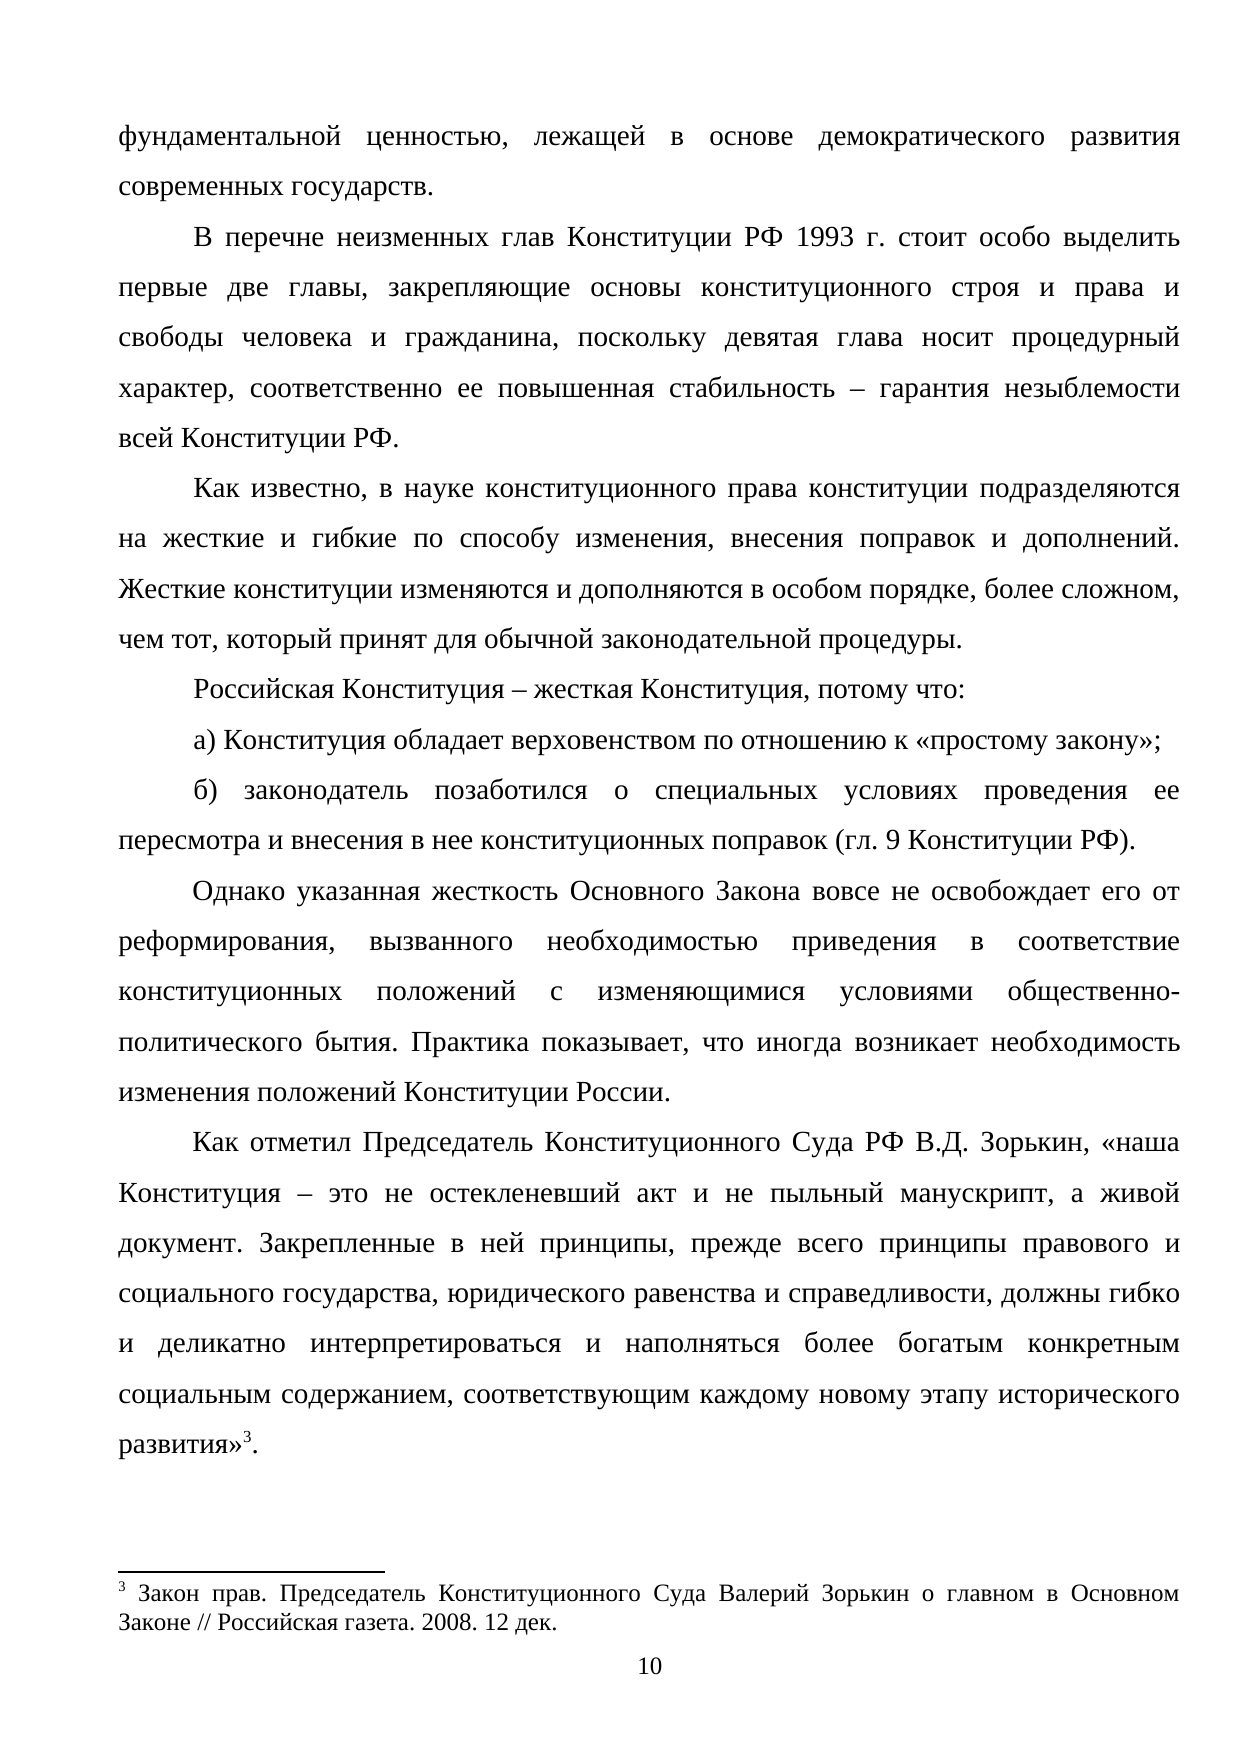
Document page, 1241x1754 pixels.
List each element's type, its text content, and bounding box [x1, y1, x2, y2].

text Как известно, в науке конституционного права конституции подразделяются на жесткие и гибкие по способу изменения, внесения поправок и дополнений. Жесткие конституции изменяются и дополняются в особом порядке, более сложном, чем тот, который принят для обычной законодательной процедуры. [118, 470, 1181, 655]
text В перечне неизменных глав Конституции РФ . стоит особо выделить первые две главы, закрепляющие основы конституционного строя и права и свободы человека и гражданина, поскольку девятая глава носит процедурный характер, соответственно ее повышенная стабильность – гарантия незыблемости всей Конституции РФ. [118, 219, 1181, 453]
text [118, 118, 1181, 202]
text Как отметил Председатель Конституционного Суда РФ В.Д. Зорькин, «наша Конституция – это не остекленевший акт и не пыльный манускрипт, а живой документ. Закрепленные в ней принципы, прежде всего принципы правового и социального государства, юридического равенства и справедливости, должны гибко и деликатно интерпретироваться и наполняться более богатым конкретным социальным содержанием, соответствующим каждому новому этапу исторического развития». [118, 1124, 1181, 1460]
text а) Конституция обладает верховенством по отношению к «простому закону»; [118, 722, 1181, 755]
text Однако указанная жесткость Основного Закона вовсе не освобождает его от реформирования, вызванного необходимостью приведения в соответствие конституционных положений с изменяющимися условиями общественно-политического бытия. Практика показывает, что иногда возникает необходимость изменения положений Конституции России. [118, 873, 1181, 1108]
text б) законодатель позаботился о специальных условиях проведения ее пересмотра и внесения в нее конституционных поправок (гл. 9 Конституции РФ). [118, 772, 1181, 856]
text Российская Конституция – жесткая Конституция, потому что: [118, 672, 1181, 705]
